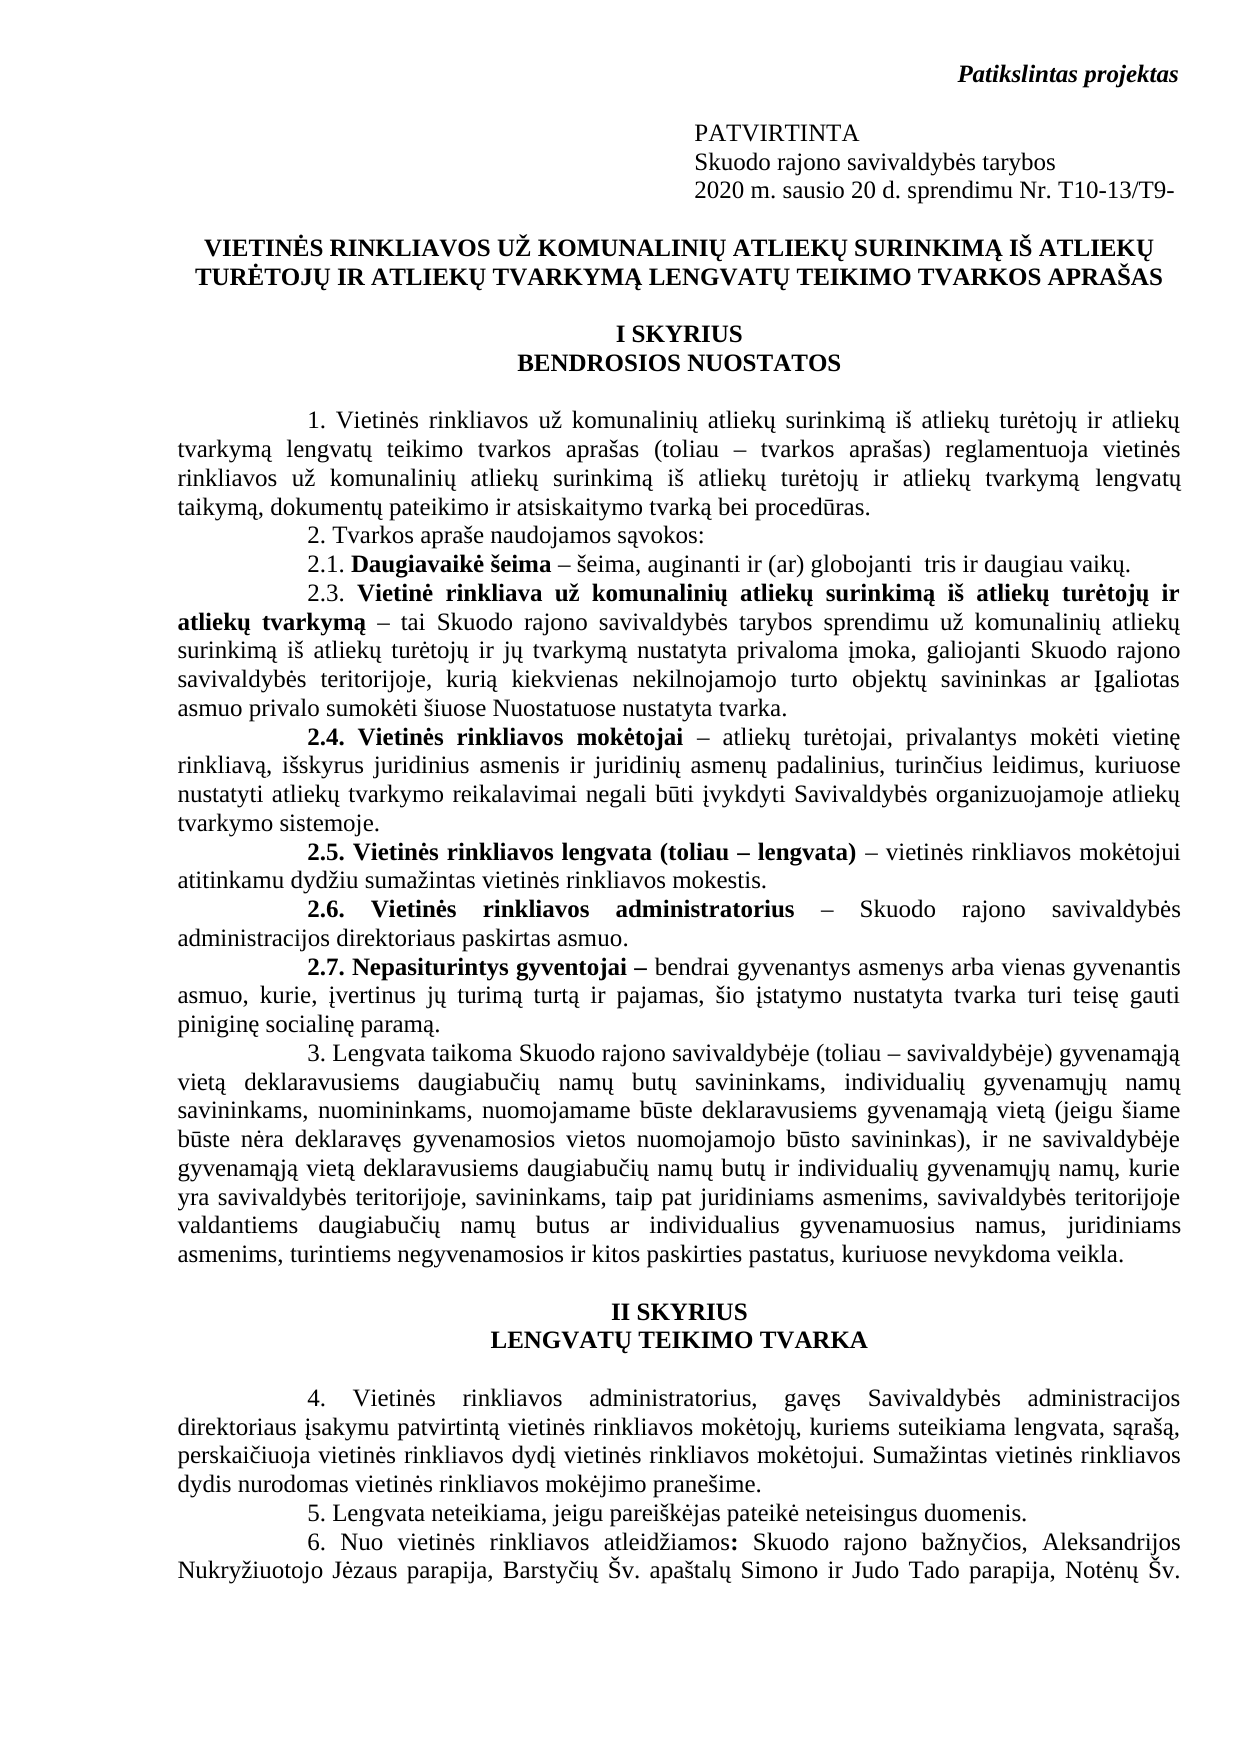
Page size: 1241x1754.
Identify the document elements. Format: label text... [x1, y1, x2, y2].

text BENDROSIOS NUOSTATOS [177, 348, 1181, 377]
text 2.6. Vietinės rinkliavos administratorius – Skuodo rajono savivaldybės administracijos direktoriaus paskirtas asmuo. [177, 894, 1181, 952]
text LENGVATŲ TEIKIMO TVARKA [177, 1326, 1181, 1354]
text 2020 m. sausio 20 d. sprendimu Nr. T10-13/T9- [694, 176, 1181, 204]
text 3. Lengvata taikoma Skuodo rajono savivaldybėje (toliau – savivaldybėje) gyvenamąją vietą deklaravusiems daugiabučių namų butų savininkams, individualių gyvenamųjų namų savininkams, nuomininkams, nuomojamame būste deklaravusiems gyvenamąją vietą (jeigu šiame būste nėra deklaravęs gyvenamosios vietos nuomojamojo būsto savininkas), ir ne savivaldybėje gyvenamąją vietą deklaravusiems daugiabučių namų butų ir individualių gyvenamųjų namų, kurie yra savivaldybės teritorijoje, savininkams, taip pat juridiniams asmenims, savivaldybės teritorijoje valdantiems daugiabučių namų butus ar individualius gyvenamuosius namus, juridiniams asmenims, turintiems negyvenamosios ir kitos paskirties pastatus, kuriuose nevykdoma veikla. [177, 1038, 1181, 1268]
text I SKYRIUS [177, 319, 1181, 348]
text 2.4. Vietinės rinkliavos mokėtojai – atliekų turėtojai, privalantys mokėti vietinę rinkliavą, išskyrus juridinius asmenis ir juridinių asmenų padalinius, turinčius leidimus, kuriuose nustatyti atliekų tvarkymo reikalavimai negali būti įvykdyti Savivaldybės organizuojamoje atliekų tvarkymo sistemoje. [177, 722, 1181, 837]
text 2. Tvarkos apraše naudojamos sąvokos: [177, 521, 1181, 549]
text 4. Vietinės rinkliavos administratorius, gavęs Savivaldybės administracijos direktoriaus įsakymu patvirtintą vietinės rinkliavos mokėtojų, kuriems suteikiama lengvata, sąrašą, perskaičiuoja vietinės rinkliavos dydį vietinės rinkliavos mokėtojui. Sumažintas vietinės rinkliavos dydis nurodomas vietinės rinkliavos mokėjimo pranešime. [177, 1383, 1181, 1498]
text II SKYRIUS [177, 1297, 1181, 1326]
text 2.1. Daugiavaikė šeima – šeima, auginanti ir (ar) globojanti tris ir daugiau vaikų. [177, 549, 1181, 578]
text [177, 1527, 1181, 1584]
text 1. Vietinės rinkliavos už komunalinių atliekų surinkimą iš atliekų turėtojų ir atliekų tvarkymą lengvatų teikimo tvarkos aprašas (toliau – tvarkos aprašas) reglamentuoja vietinės rinkliavos už komunalinių atliekų surinkimą iš atliekų turėtojų ir atliekų tvarkymą lengvatų taikymą, dokumentų pateikimo ir atsiskaitymo tvarką bei procedūras. [177, 406, 1181, 521]
text 2.5. Vietinės rinkliavos lengvata (toliau – lengvata) – vietinės rinkliavos mokėtojui atitinkamu dydžiu sumažintas vietinės rinkliavos mokestis. [177, 837, 1181, 894]
text 5. Lengvata neteikiama, jeigu pareiškėjas pateikė neteisingus duomenis. [177, 1498, 1181, 1527]
text 2.7. Nepasiturintys gyventojai – bendrai gyvenantys asmenys arba vienas gyvenantis asmuo, kurie, įvertinus jų turimą turtą ir pajamas, šio įstatymo nustatyta tvarka turi teisę gauti piniginę socialinę paramą. [177, 952, 1181, 1038]
text PATVIRTINTA [694, 118, 1181, 147]
text 2.3. Vietinė rinkliava už komunalinių atliekų surinkimą iš atliekų turėtojų ir atliekų tvarkymą – tai Skuodo rajono savivaldybės tarybos sprendimu už komunalinių atliekų surinkimą iš atliekų turėtojų ir jų tvarkymą nustatyta privaloma įmoka, galiojanti Skuodo rajono savivaldybės teritorijoje, kurią kiekvienas nekilnojamojo turto objektų savininkas ar Įgaliotas asmuo privalo sumokėti šiuose Nuostatuose nustatyta tvarka. [177, 578, 1181, 722]
text VIETINĖS RINKLIAVOS UŽ KOMUNALINIŲ ATLIEKŲ SURINKIMĄ IŠ ATLIEKŲ TURĖTOJŲ IR ATLIEKŲ TVARKYMĄ LENGVATŲ TEIKIMO TVARKOS APRAŠAS [177, 233, 1181, 291]
text Skuodo rajono savivaldybės tarybos [694, 147, 1181, 176]
